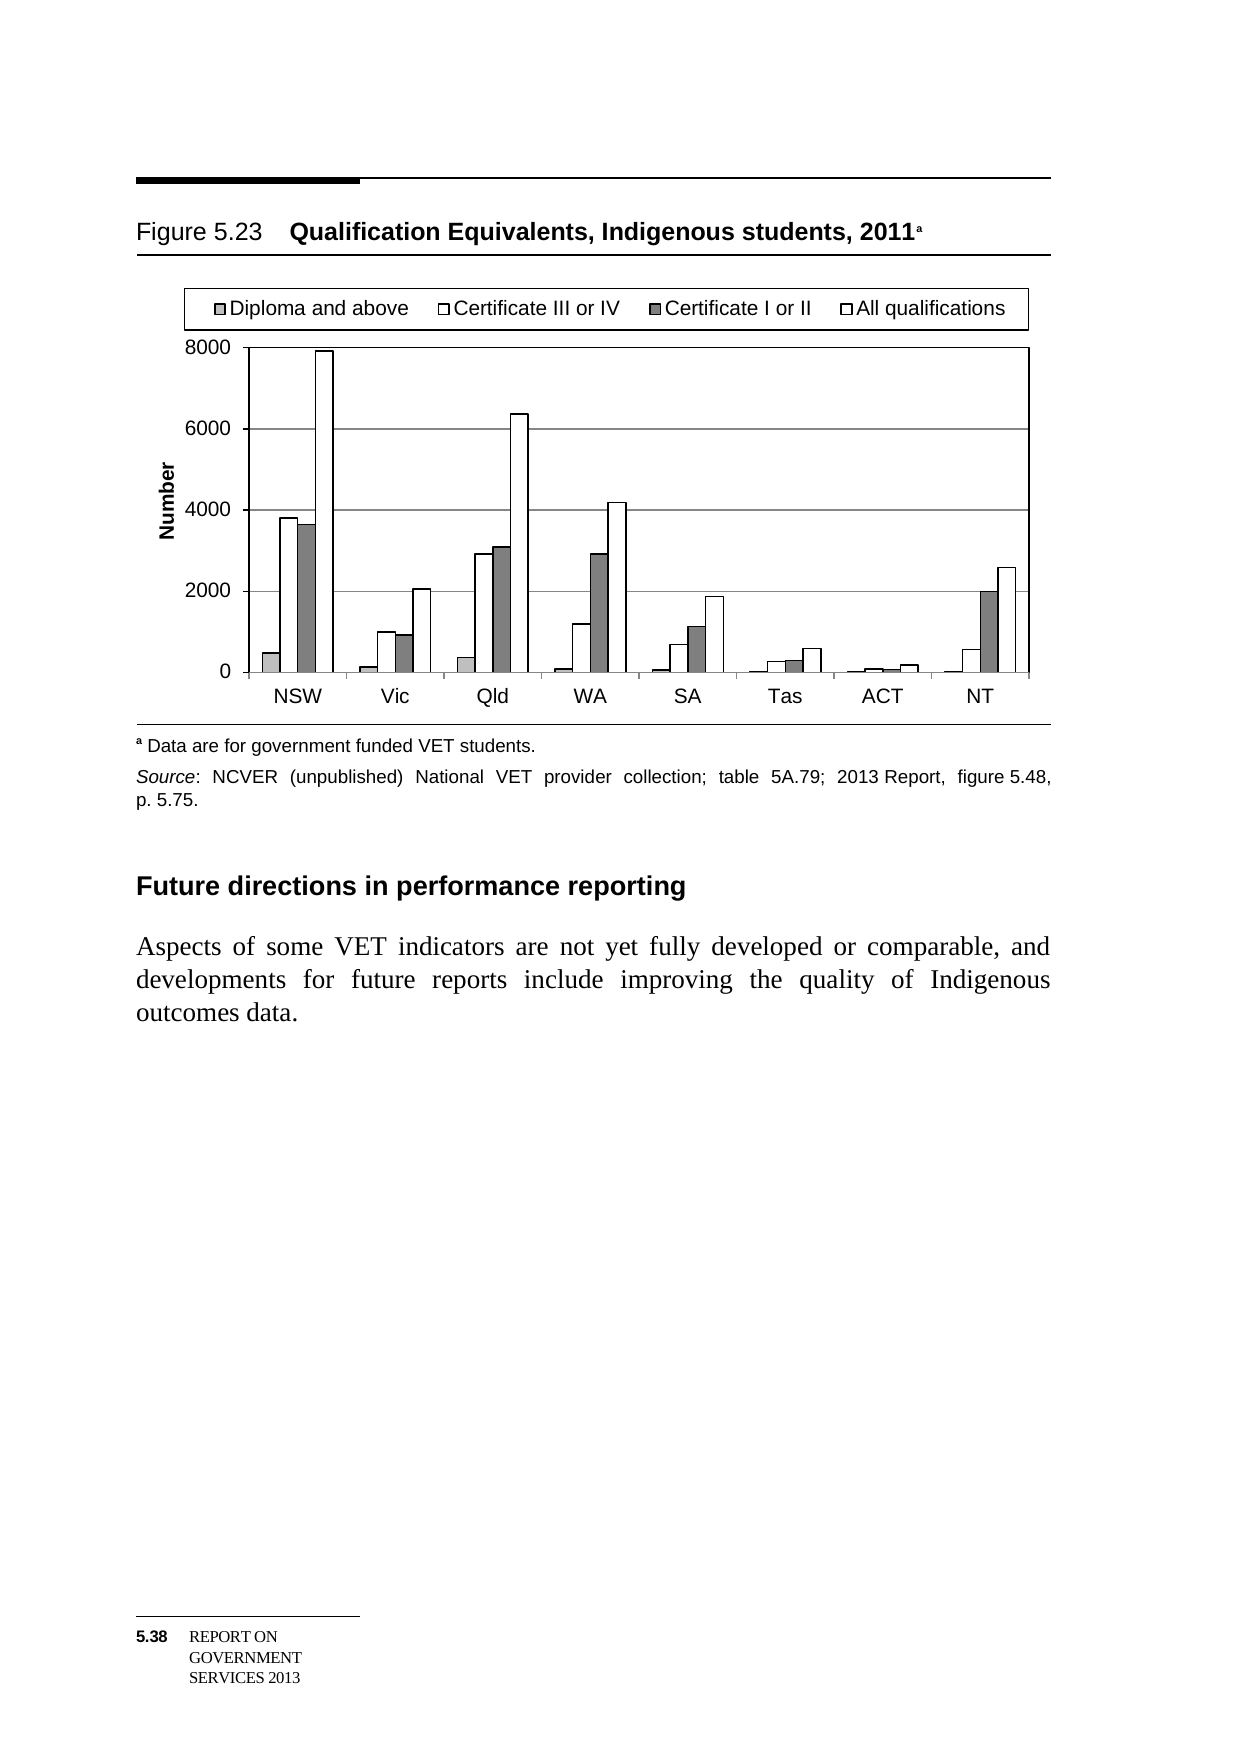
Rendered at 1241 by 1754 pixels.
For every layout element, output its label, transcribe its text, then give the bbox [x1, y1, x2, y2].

text a Data are for government funded VET students. [136, 734, 1051, 757]
text Aspects of some VET indicators are not yet fully developed or comparable, and developments for future reports include improving the quality of Indigenous outcomes data. [136, 927, 1051, 1027]
subtitle Future directions in performance reporting [136, 869, 1051, 902]
text Source: NCVER (unpublished) National VET provider collection; table 5A.79; 2013 Report, figure 5.48, p. 5.75. [136, 765, 1051, 811]
table_header [137, 256, 1051, 724]
title Figure 5.23 Qualification Equivalents, Indigenous students, 2011a [136, 217, 1051, 246]
